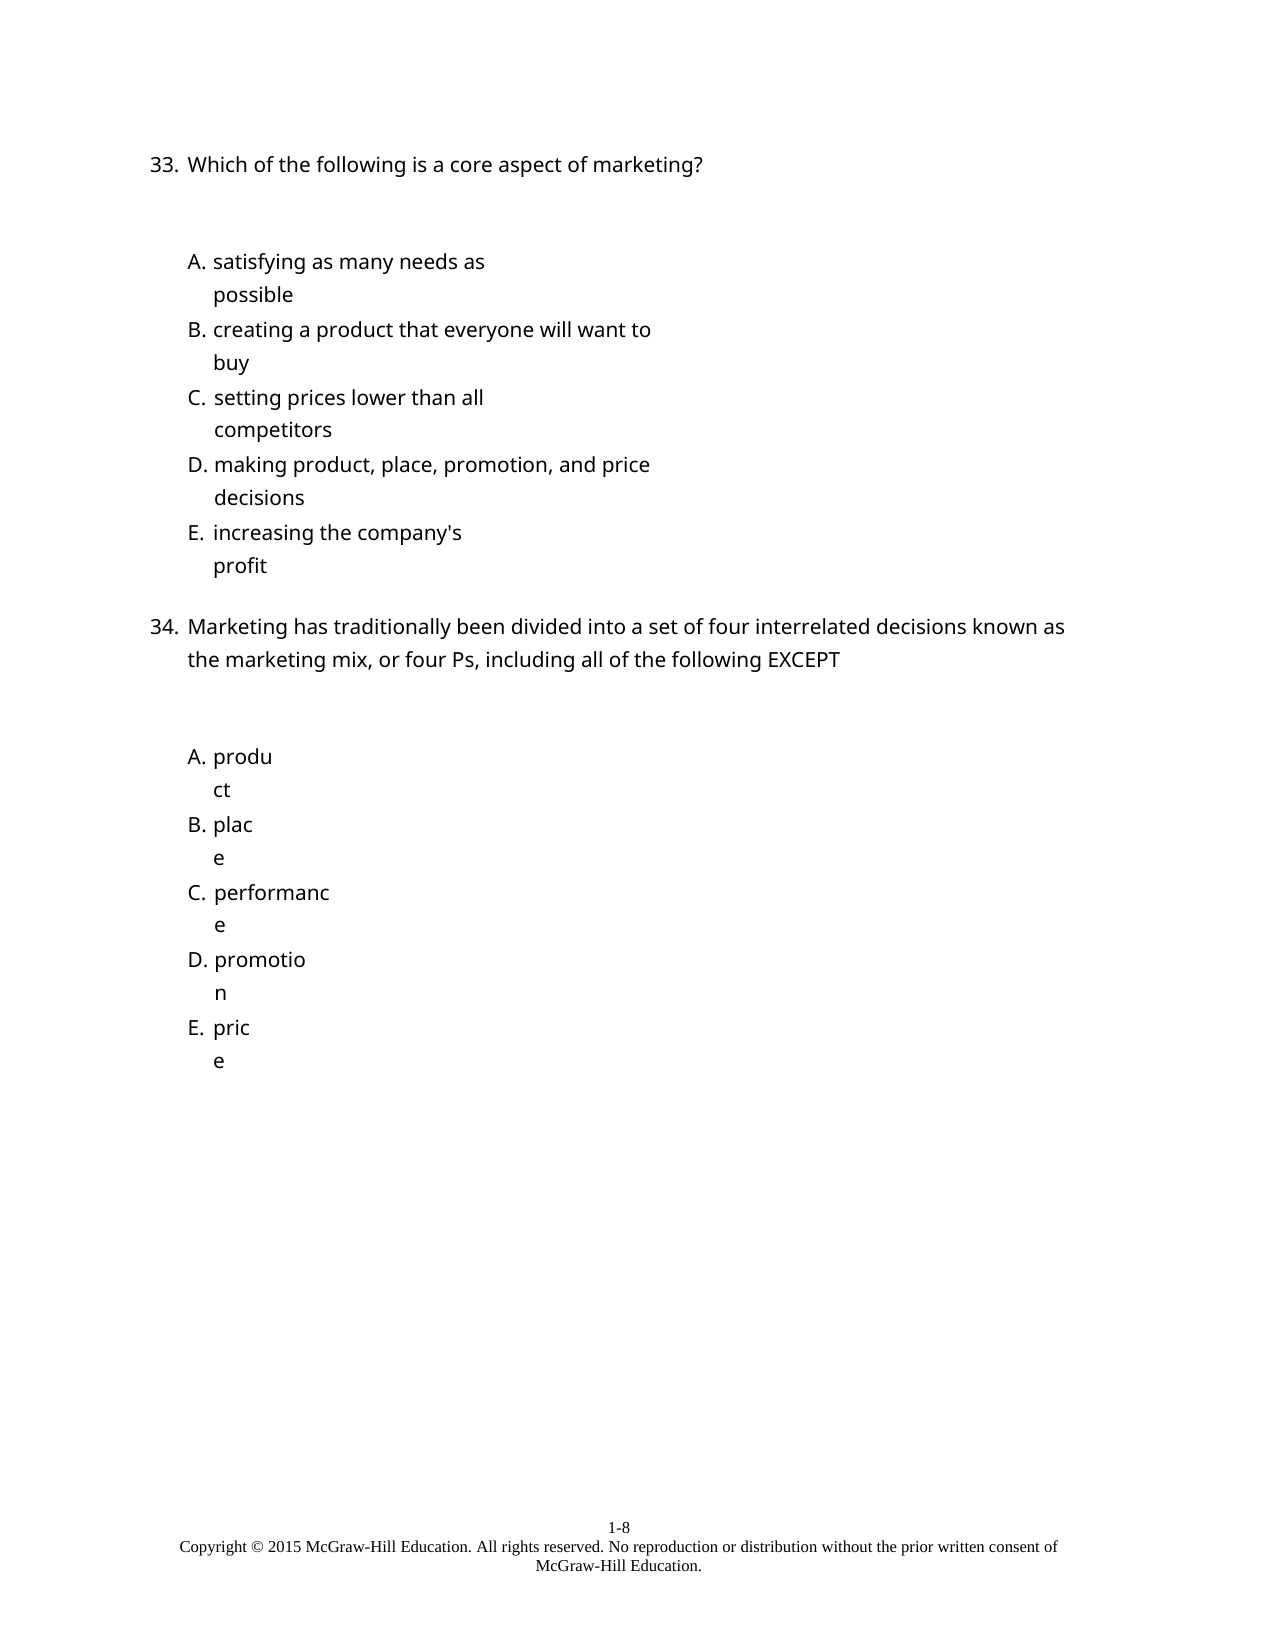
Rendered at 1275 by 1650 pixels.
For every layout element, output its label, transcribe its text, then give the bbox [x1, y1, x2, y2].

table_header Which of the following is a core aspect of marketing? [188, 150, 1087, 583]
table_header 34. [150, 613, 187, 1078]
table_header Marketing has traditionally been divided into a set of four interrelated decisions known as the marketing mix, or four Ps, including all of the following EXCEPT [188, 613, 1087, 1078]
table_header 33. [150, 150, 187, 583]
